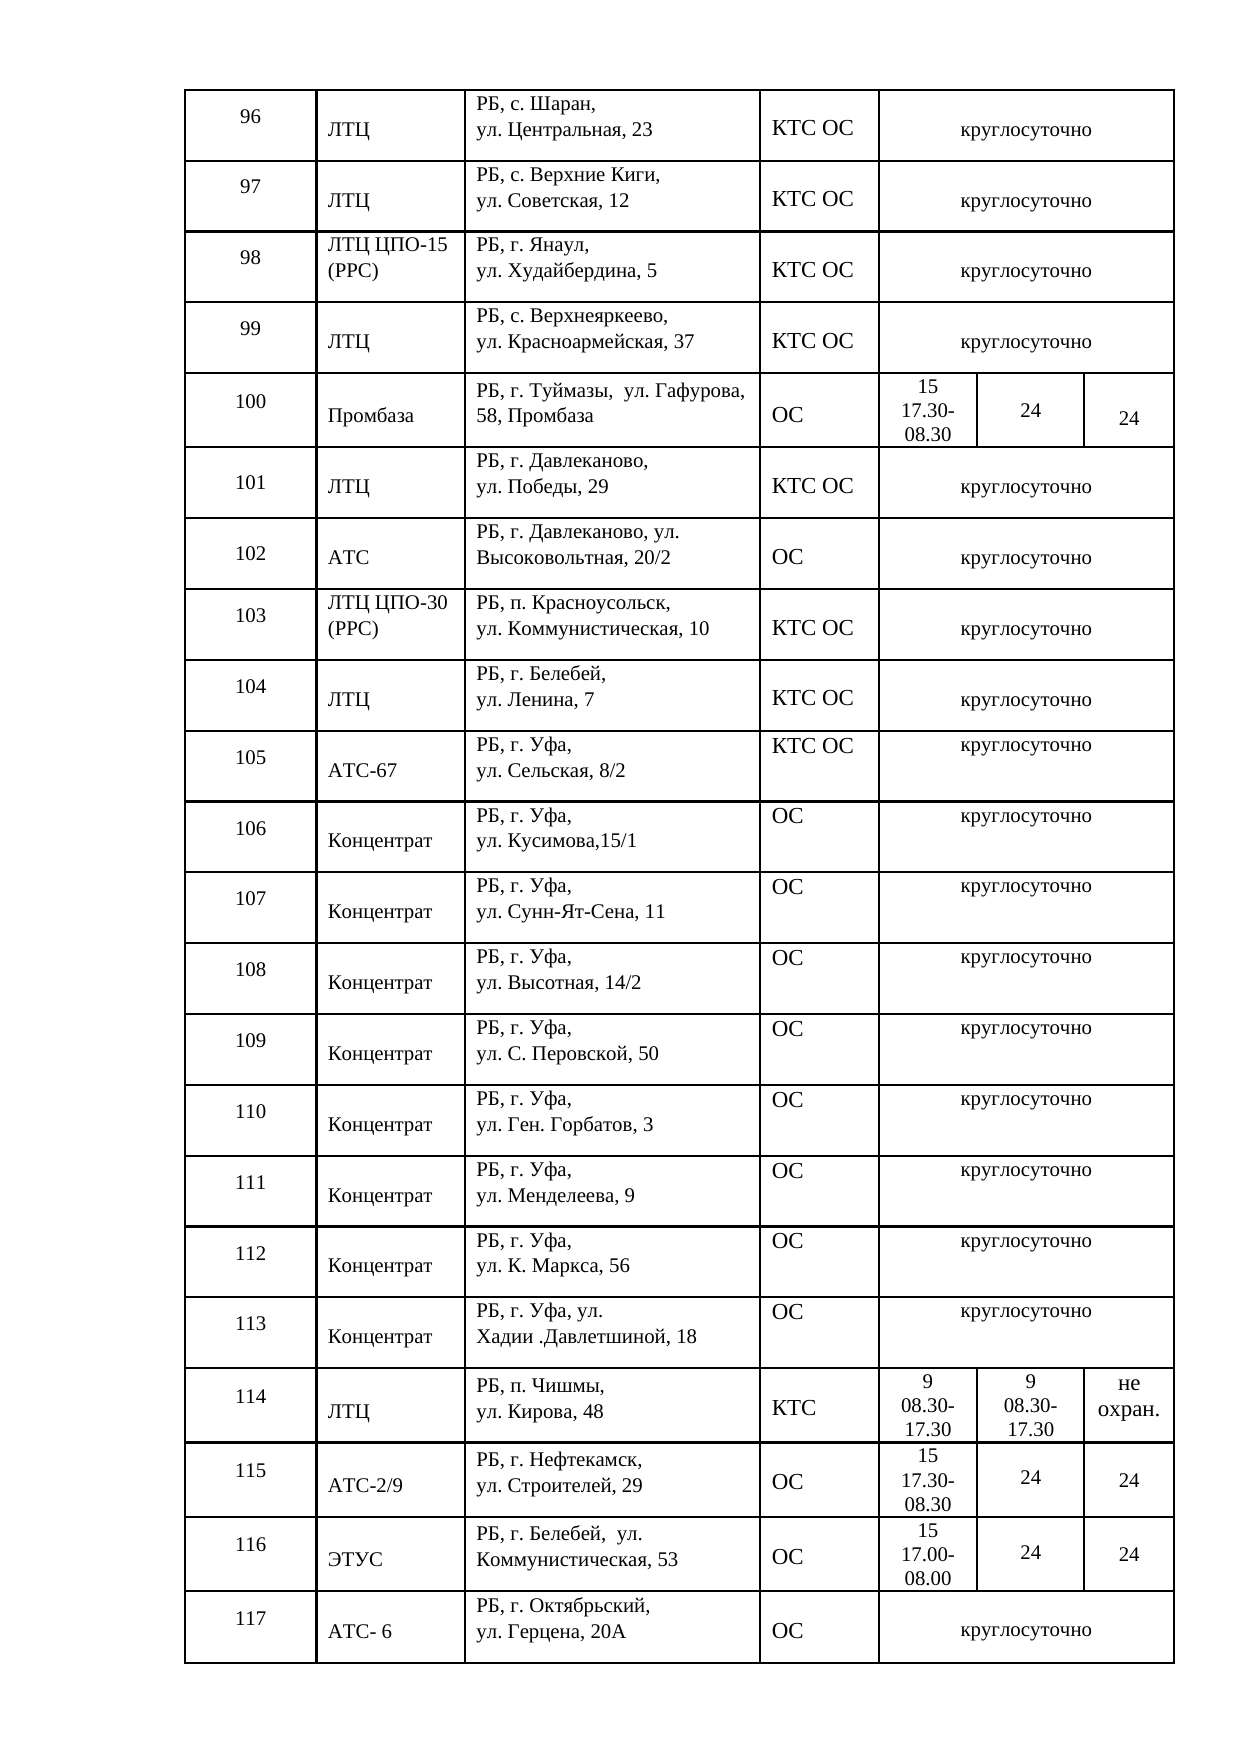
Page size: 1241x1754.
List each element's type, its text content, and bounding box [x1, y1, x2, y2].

table_cell круглосуточно [880, 1228, 1173, 1296]
table_cell КТС ОС [761, 661, 878, 729]
table_cell круглосуточно [880, 661, 1173, 729]
table_cell ЛТЦ [318, 91, 464, 159]
table_cell ЛТЦ [318, 448, 464, 517]
table_cell 112 [186, 1228, 315, 1296]
table_cell РБ, г. Давлеканово, ул. Победы, 29 [466, 448, 759, 517]
table_cell РБ, г. Уфа, ул. Ген. Горбатов, 3 [466, 1086, 759, 1154]
table_cell круглосуточно [880, 873, 1173, 942]
table_cell ЛТЦ [318, 303, 464, 372]
table_cell ОС [761, 1518, 878, 1590]
table_cell ЛТЦ [318, 162, 464, 230]
table_cell КТС ОС [761, 303, 878, 372]
table_cell АТС-2/9 [318, 1444, 464, 1516]
table_cell 24 [978, 1444, 1083, 1516]
table_cell КТС ОС [761, 448, 878, 517]
table_cell 117 [186, 1592, 315, 1662]
table_cell КТС ОС [761, 162, 878, 230]
table_cell РБ, г. Уфа, ул. Менделеева, 9 [466, 1157, 759, 1225]
table_cell РБ, с. Верхние Киги, ул. Советская, 12 [466, 162, 759, 230]
table_cell АТС-67 [318, 732, 464, 800]
table_cell 24 [1085, 1518, 1173, 1590]
table_cell Концентрат [318, 944, 464, 1013]
table_cell ОС [761, 873, 878, 942]
table_cell КТС ОС [761, 233, 878, 301]
table_cell АТС- 6 [318, 1592, 464, 1662]
table_cell 104 [186, 661, 315, 729]
table_cell РБ, с. Верхнеяркеево, ул. Красноармейская, 37 [466, 303, 759, 372]
table_cell ОС [761, 1592, 878, 1662]
table_cell РБ, г. Уфа, ул. Кусимова,15/1 [466, 803, 759, 871]
table_cell 98 [186, 233, 315, 301]
table_cell 102 [186, 519, 315, 588]
table_cell РБ, г. Давлеканово, ул. Высоковольтная, 20/2 [466, 519, 759, 588]
table_cell 116 [186, 1518, 315, 1590]
table_cell РБ, г. Уфа, ул. Высотная, 14/2 [466, 944, 759, 1013]
table_cell 101 [186, 448, 315, 517]
table_cell 103 [186, 590, 315, 659]
table_cell ОС [761, 1015, 878, 1084]
table_cell 24 [978, 1518, 1083, 1590]
table_cell 97 [186, 162, 315, 230]
table_cell 115 [186, 1444, 315, 1516]
table_cell круглосуточно [880, 519, 1173, 588]
table_cell РБ, г. Туймазы, ул. Гафурова, 58, Промбаза [466, 374, 759, 446]
table_cell РБ, с. Шаран, ул. Центральная, 23 [466, 91, 759, 159]
table_cell 15 17.00-08.00 [880, 1518, 976, 1590]
table_cell ЛТЦ [318, 1369, 464, 1441]
table_cell 99 [186, 303, 315, 372]
table_cell Промбаза [318, 374, 464, 446]
table_cell 113 [186, 1298, 315, 1367]
table_cell круглосуточно [880, 233, 1173, 301]
table_cell круглосуточно [880, 1298, 1173, 1367]
table_cell Концентрат [318, 1298, 464, 1367]
table_cell ЛТЦ [318, 661, 464, 729]
table_cell 111 [186, 1157, 315, 1225]
table_cell 100 [186, 374, 315, 446]
table_cell ОС [761, 1444, 878, 1516]
table_cell РБ, п. Чишмы, ул. Кирова, 48 [466, 1369, 759, 1441]
table_cell РБ, г. Янаул, ул. Худайбердина, 5 [466, 233, 759, 301]
table_cell ОС [761, 1228, 878, 1296]
table_cell 106 [186, 803, 315, 871]
table_cell КТС [761, 1369, 878, 1441]
table_cell РБ, г. Уфа, ул. К. Маркса, 56 [466, 1228, 759, 1296]
table_cell круглосуточно [880, 1086, 1173, 1154]
table_cell 108 [186, 944, 315, 1013]
table_cell круглосуточно [880, 1157, 1173, 1225]
table_cell 9 08.30-17.30 [978, 1369, 1083, 1441]
table_cell круглосуточно [880, 162, 1173, 230]
table_cell 114 [186, 1369, 315, 1441]
table_cell РБ, г. Белебей, ул. Ленина, 7 [466, 661, 759, 729]
table_cell Концентрат [318, 1157, 464, 1225]
table_cell круглосуточно [880, 590, 1173, 659]
table_cell 15 17.30-08.30 [880, 1444, 976, 1516]
table_cell ОС [761, 944, 878, 1013]
table_cell АТС [318, 519, 464, 588]
table_cell круглосуточно [880, 1592, 1173, 1662]
table_cell 96 [186, 91, 315, 159]
table_cell ЛТЦ ЦПО-15 (РРС) [318, 233, 464, 301]
table_cell КТС ОС [761, 91, 878, 159]
table_cell 9 08.30-17.30 [880, 1369, 976, 1441]
table_cell КТС ОС [761, 590, 878, 659]
table_cell круглосуточно [880, 732, 1173, 800]
table_cell 24 [1085, 1444, 1173, 1516]
table_cell Концентрат [318, 1086, 464, 1154]
table_cell 107 [186, 873, 315, 942]
table_cell РБ, п. Красноусольск, ул. Коммунистическая, 10 [466, 590, 759, 659]
table_cell 15 17.30-08.30 [880, 374, 976, 446]
table_cell ОС [761, 1298, 878, 1367]
table_cell 110 [186, 1086, 315, 1154]
table_cell Концентрат [318, 1015, 464, 1084]
table_cell КТС ОС [761, 732, 878, 800]
table_cell РБ, г. Уфа, ул. Хадии .Давлетшиной, 18 [466, 1298, 759, 1367]
table_cell не охран. [1085, 1369, 1173, 1441]
table_cell РБ, г. Уфа, ул. Сельская, 8/2 [466, 732, 759, 800]
table_cell 24 [1085, 374, 1173, 446]
table_cell круглосуточно [880, 91, 1173, 159]
table_cell ЛТЦ ЦПО-30 (РРС) [318, 590, 464, 659]
table_cell РБ, г. Октябрьский, ул. Герцена, 20А [466, 1592, 759, 1662]
table_cell круглосуточно [880, 944, 1173, 1013]
table_cell РБ, г. Нефтекамск, ул. Строителей, 29 [466, 1444, 759, 1516]
table_cell круглосуточно [880, 803, 1173, 871]
table_cell ОС [761, 519, 878, 588]
table_cell круглосуточно [880, 1015, 1173, 1084]
table_cell Концентрат [318, 873, 464, 942]
table_cell РБ, г. Белебей, ул. Коммунистическая, 53 [466, 1518, 759, 1590]
table_cell ОС [761, 374, 878, 446]
table_cell ОС [761, 1086, 878, 1154]
table_cell 105 [186, 732, 315, 800]
table_cell 109 [186, 1015, 315, 1084]
table_cell РБ, г. Уфа, ул. Сунн-Ят-Сена, 11 [466, 873, 759, 942]
table_cell ЭТУС [318, 1518, 464, 1590]
table_cell круглосуточно [880, 303, 1173, 372]
table_cell Концентрат [318, 803, 464, 871]
table_cell РБ, г. Уфа, ул. С. Перовской, 50 [466, 1015, 759, 1084]
table_cell ОС [761, 803, 878, 871]
table_cell Концентрат [318, 1228, 464, 1296]
table_cell круглосуточно [880, 448, 1173, 517]
table_cell ОС [761, 1157, 878, 1225]
table_cell 24 [978, 374, 1083, 446]
